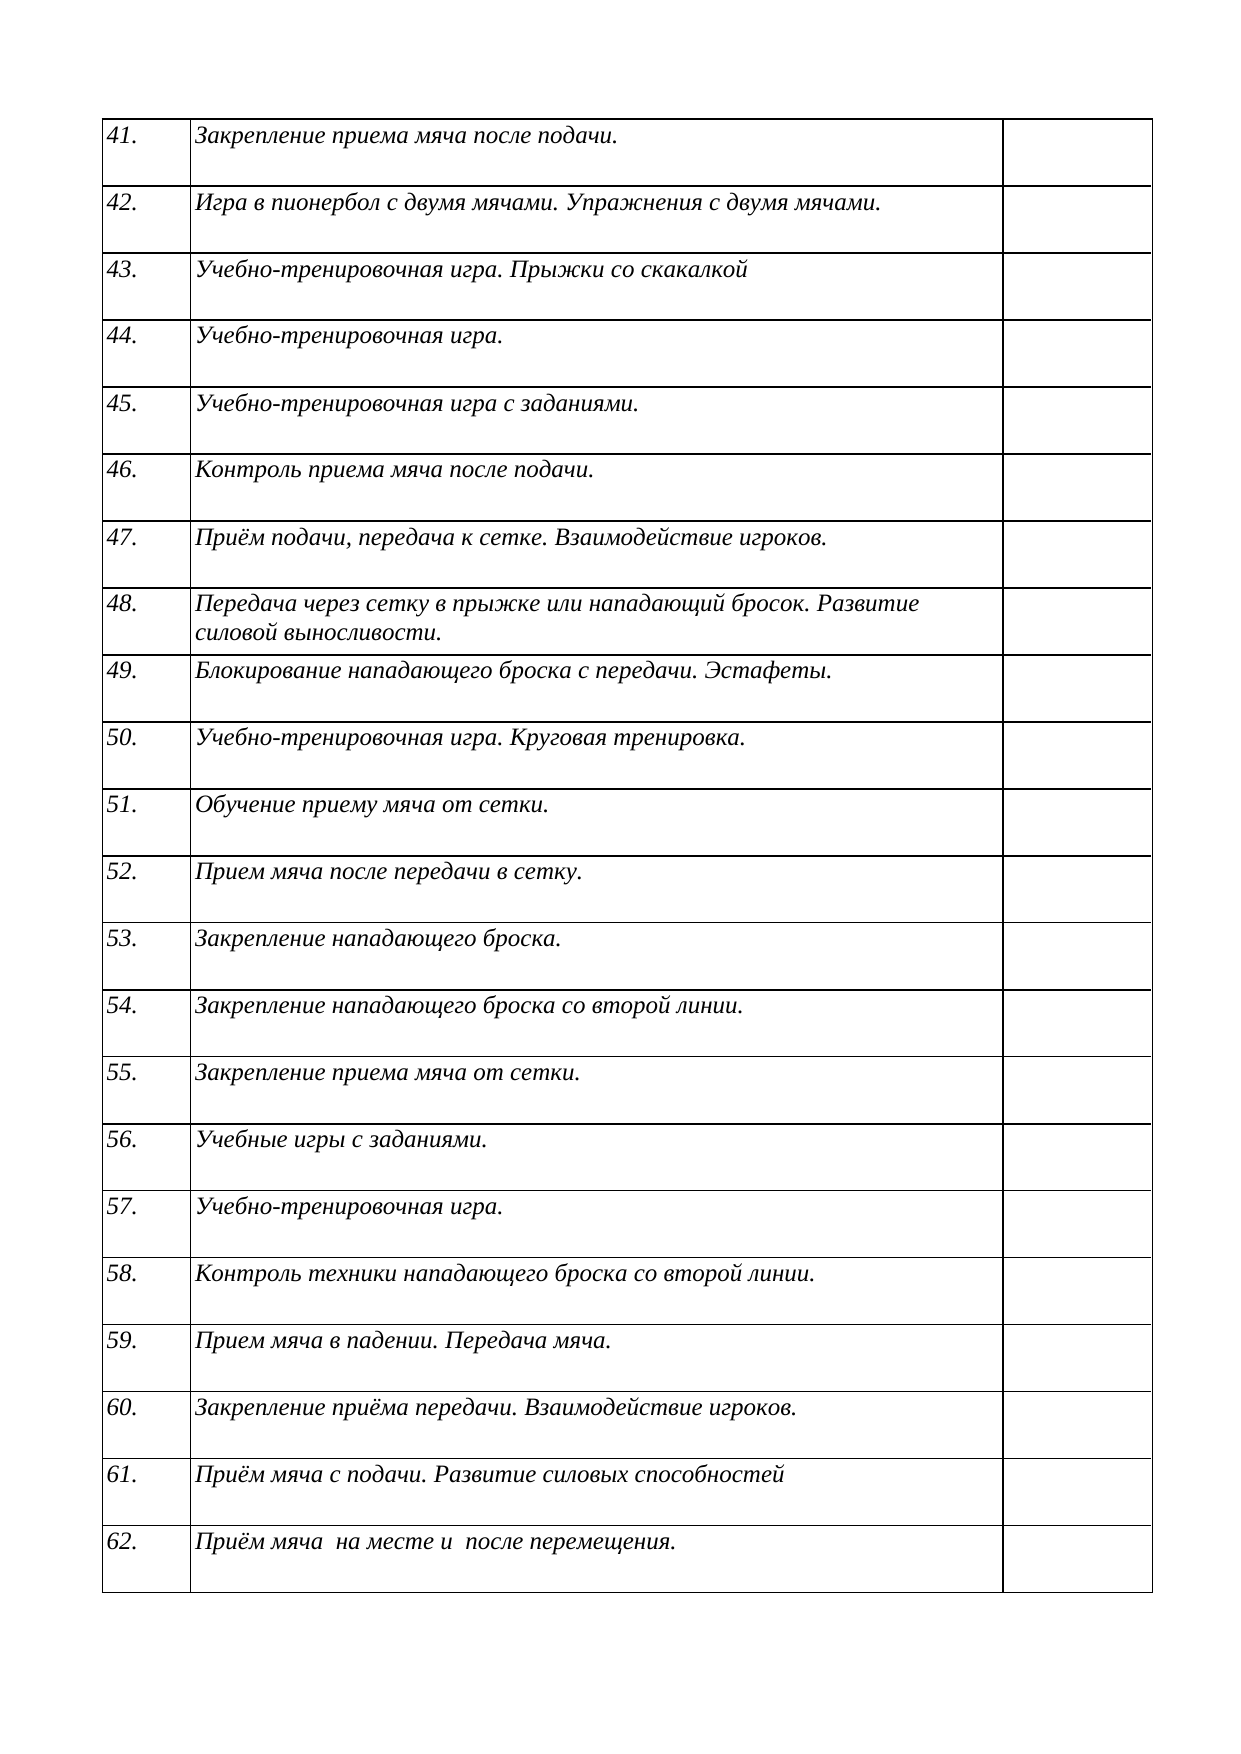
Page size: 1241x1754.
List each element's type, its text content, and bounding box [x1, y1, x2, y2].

table_cell [1004, 1190, 1152, 1257]
table_cell [1004, 654, 1152, 721]
table_cell Контроль техники нападающего броска со второй линии. [191, 1258, 1002, 1324]
table_cell Игра в пионербол с двумя мячами. Упражнения с двумя мячами. [191, 187, 1002, 252]
table_cell [1004, 386, 1152, 453]
table_cell Закрепление приема мяча после подачи. [191, 120, 1002, 185]
table_cell [1004, 989, 1152, 1056]
table_cell [1004, 453, 1152, 520]
table_cell Блокирование нападающего броска с передачи. Эстафеты. [191, 656, 1002, 721]
table_cell 49. [103, 656, 190, 721]
table_cell Учебные игры с заданиями. [191, 1125, 1002, 1190]
table_cell Приём мяча с подачи. Развитие силовых способностей [191, 1459, 1002, 1525]
table_cell [1004, 922, 1152, 989]
table_cell 62. [103, 1526, 190, 1592]
table_cell [1004, 788, 1152, 855]
table_cell [1004, 1525, 1152, 1592]
table_cell 46. [103, 455, 190, 520]
table_cell 50. [103, 723, 190, 788]
table_cell [1004, 120, 1152, 185]
table_cell [1004, 520, 1152, 587]
table_cell 53. [103, 923, 190, 989]
table_cell [1004, 1458, 1152, 1525]
table_cell Передача через сетку в прыжке или нападающий бросок. Развитие силовой выносливости. [191, 589, 1002, 654]
table_cell 61. [103, 1459, 190, 1525]
table_cell 52. [103, 857, 190, 922]
table_cell 48. [103, 589, 190, 654]
table_cell [1004, 1123, 1152, 1190]
table_cell [1004, 1257, 1152, 1324]
table_cell 43. [103, 254, 190, 319]
table_cell [1004, 1391, 1152, 1458]
table_cell 44. [103, 321, 190, 386]
table_cell 41. [103, 120, 190, 185]
table_cell 42. [103, 187, 190, 252]
table_cell [1004, 319, 1152, 386]
table_cell [1004, 1056, 1152, 1123]
table_cell 51. [103, 790, 190, 855]
table_cell Учебно-тренировочная игра. [191, 321, 1002, 386]
table_cell 56. [103, 1125, 190, 1190]
table_cell Приём подачи, передача к сетке. Взаимодействие игроков. [191, 522, 1002, 587]
table_cell 54. [103, 991, 190, 1056]
table_cell [1004, 587, 1152, 654]
table_cell Закрепление приёма передачи. Взаимодействие игроков. [191, 1392, 1002, 1458]
table_cell Прием мяча после передачи в сетку. [191, 857, 1002, 922]
table_cell Закрепление приема мяча от сетки. [191, 1057, 1002, 1123]
table_cell 57. [103, 1191, 190, 1257]
table_cell Учебно-тренировочная игра. Прыжки со скакалкой [191, 254, 1002, 319]
table_cell [1004, 721, 1152, 788]
table_cell Закрепление нападающего броска. [191, 923, 1002, 989]
table_cell 45. [103, 388, 190, 453]
table_cell 60. [103, 1392, 190, 1458]
table_cell 59. [103, 1325, 190, 1391]
table_cell Обучение приему мяча от сетки. [191, 790, 1002, 855]
table_cell [1004, 855, 1152, 922]
table_cell Прием мяча в падении. Передача мяча. [191, 1325, 1002, 1391]
table_cell [1004, 185, 1152, 252]
table_cell [1004, 252, 1152, 319]
table_cell Приём мяча на месте и после перемещения. [191, 1526, 1002, 1592]
table_cell Учебно-тренировочная игра. Круговая тренировка. [191, 723, 1002, 788]
table_cell 47. [103, 522, 190, 587]
table_cell Учебно-тренировочная игра. [191, 1191, 1002, 1257]
table_cell 58. [103, 1258, 190, 1324]
table_cell [1004, 1324, 1152, 1391]
table_cell Закрепление нападающего броска со второй линии. [191, 991, 1002, 1056]
table_cell Контроль приема мяча после подачи. [191, 455, 1002, 520]
table_cell Учебно-тренировочная игра с заданиями. [191, 388, 1002, 453]
table_cell 55. [103, 1057, 190, 1123]
